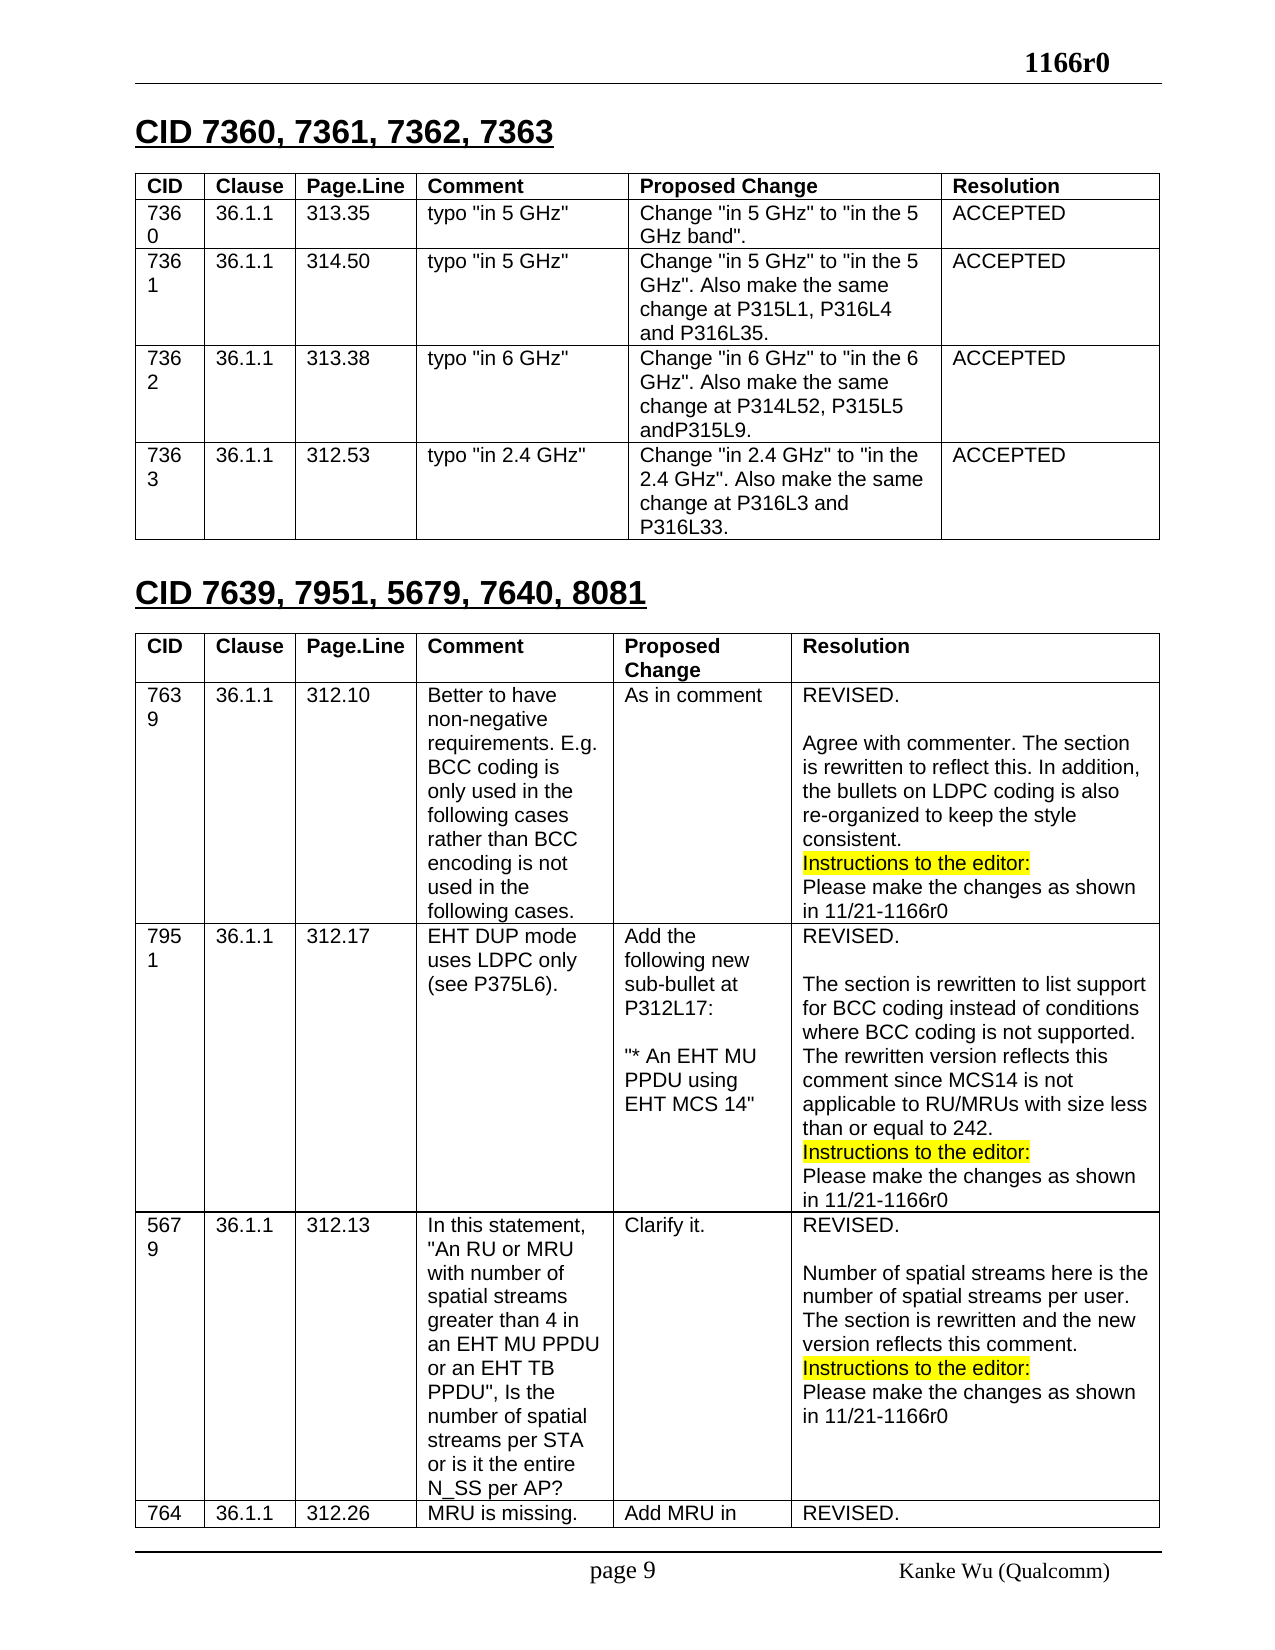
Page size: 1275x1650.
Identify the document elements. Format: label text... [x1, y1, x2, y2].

table_cell Better to have non-negative requirements. E.g. BCC coding is only used in the following cases rather than BCC encoding is not used in the following cases. [417, 683, 613, 923]
table_cell REVISED. Number of spatial streams here is the number of spatial streams per user. The section is rewritten and the new version reflects this comment. Instructions to the editor: Please make the changes as shown in 11/21-1166r0 [792, 1213, 1159, 1500]
table_cell 36.1.1 [205, 443, 295, 539]
table_cell 36.1.1 [205, 1501, 295, 1527]
table_cell In this statement, "An RU or MRU with number of spatial streams greater than 4 in an EHT MU PPDU or an EHT TB PPDU", Is the number of spatial streams per STA or is it the entire N_SS per AP? [417, 1213, 613, 1500]
table_cell 7362 [136, 346, 204, 442]
table_cell EHT DUP mode uses LDPC only (see P375L6). [417, 924, 613, 1211]
table_cell Add the following new sub-bullet at P312L17: "* An EHT MU PPDU using EHT MCS 14" [614, 924, 791, 1211]
table_cell Clarify it. [614, 1213, 791, 1500]
table_header Proposed Change [629, 174, 941, 199]
table_cell 312.17 [296, 924, 416, 1211]
table_cell MRU is missing. [417, 1501, 613, 1527]
table_cell ACCEPTED [942, 200, 1159, 248]
table_cell 5679 [136, 1213, 204, 1500]
table_cell 312.10 [296, 683, 416, 923]
table_cell 313.38 [296, 346, 416, 442]
table_cell Add MRU in P312L26. [614, 1501, 791, 1527]
table_header Comment [417, 174, 628, 199]
table_cell Change "in 5 GHz" to "in the 5 GHz band". [629, 200, 941, 248]
table_cell ACCEPTED [942, 346, 1159, 442]
table_header Clause [205, 174, 295, 199]
table_cell typo "in 6 GHz" [417, 346, 628, 442]
table_cell 7640 [136, 1501, 204, 1527]
table_cell 36.1.1 [205, 200, 295, 248]
table_cell Change "in 6 GHz" to "in the 6 GHz". Also make the same change at P314L52, P315L5 andP315L9. [629, 346, 941, 442]
table_cell ACCEPTED [942, 443, 1159, 539]
table_header Clause [205, 634, 295, 682]
table_cell ACCEPTED [942, 249, 1159, 345]
table_cell 7360 [136, 200, 204, 248]
table_cell As in comment [614, 683, 791, 923]
table_cell 36.1.1 [205, 249, 295, 345]
table_cell REVISED. Agree with commenter. The section is rewritten to reflect this. In addition, the bullets on LDPC coding is also re-organized to keep the style consistent. Instructions to the editor: Please make the changes as shown in 11/21-1166r0 [792, 683, 1159, 923]
table_cell Change "in 2.4 GHz" to "in the 2.4 GHz". Also make the same change at P316L3 and P316L33. [629, 443, 941, 539]
subtitle CID 7360, 7361, 7362, 7363 [135, 112, 1162, 151]
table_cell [792, 1501, 1159, 1527]
table_cell typo "in 5 GHz" [417, 249, 628, 345]
table_header Resolution [792, 634, 1159, 682]
table_cell 7363 [136, 443, 204, 539]
table_header CID [136, 174, 204, 199]
table_cell 7639 [136, 683, 204, 923]
table_header Page.Line [296, 174, 416, 199]
table_cell 314.50 [296, 249, 416, 345]
subtitle CID 7639, 7951, 5679, 7640, 8081 [135, 573, 1162, 612]
table_header Resolution [942, 174, 1159, 199]
table_cell 313.35 [296, 200, 416, 248]
table_header Comment [417, 634, 613, 682]
table_cell typo "in 5 GHz" [417, 200, 628, 248]
table_cell 312.13 [296, 1213, 416, 1500]
table_cell 7361 [136, 249, 204, 345]
table_cell 312.26 [296, 1501, 416, 1527]
table_cell 36.1.1 [205, 924, 295, 1211]
table_header Proposed Change [614, 634, 791, 682]
table_cell 36.1.1 [205, 1213, 295, 1500]
table_cell REVISED. The section is rewritten to list support for BCC coding instead of conditions where BCC coding is not supported. The rewritten version reflects this comment since MCS14 is not applicable to RU/MRUs with size less than or equal to 242. Instructions to the editor: Please make the changes as shown in 11/21-1166r0 [792, 924, 1159, 1211]
table_cell Change "in 5 GHz" to "in the 5 GHz". Also make the same change at P315L1, P316L4 and P316L35. [629, 249, 941, 345]
table_cell 36.1.1 [205, 683, 295, 923]
table_cell 7951 [136, 924, 204, 1211]
table_header Page.Line [296, 634, 416, 682]
table_cell typo "in 2.4 GHz" [417, 443, 628, 539]
table_header CID [136, 634, 204, 682]
table_cell 312.53 [296, 443, 416, 539]
table_cell 36.1.1 [205, 346, 295, 442]
